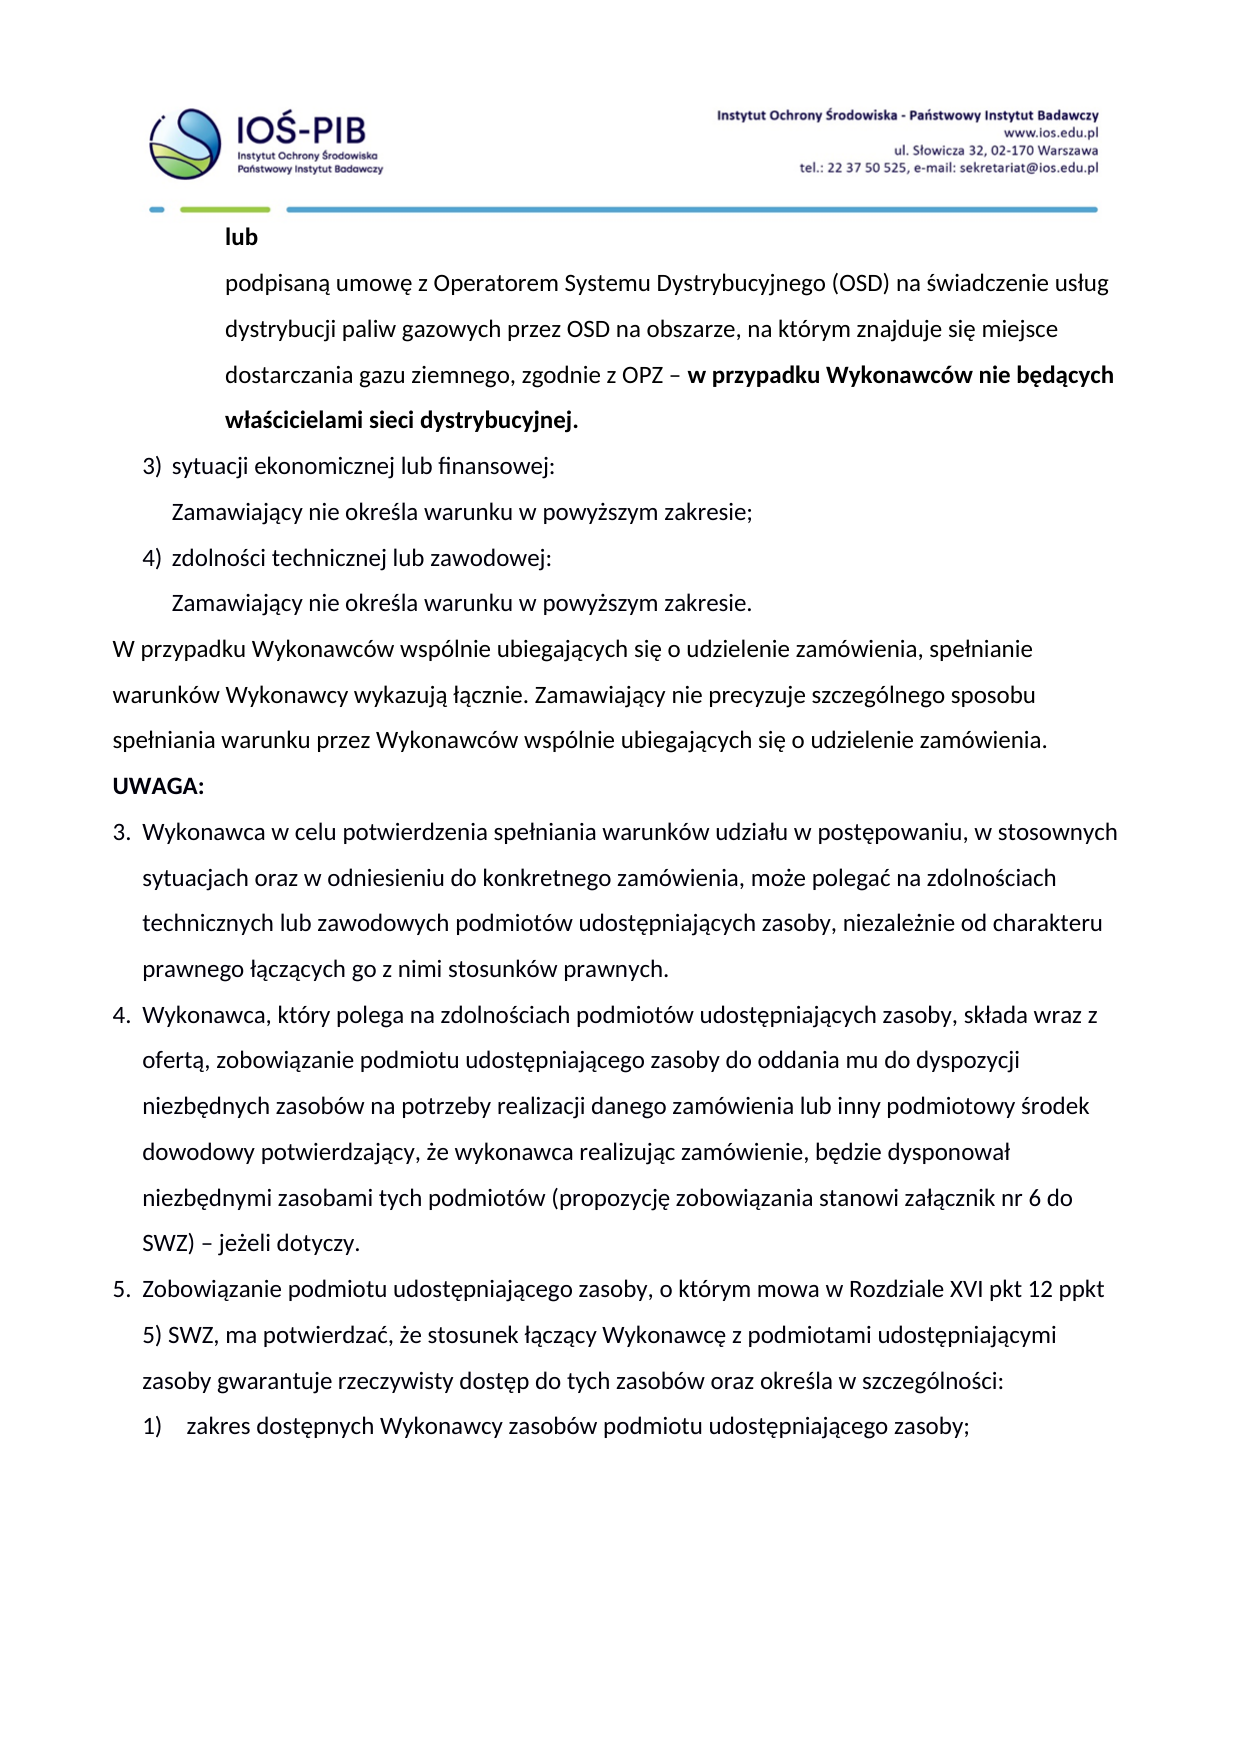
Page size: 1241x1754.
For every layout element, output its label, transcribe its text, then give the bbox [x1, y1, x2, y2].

text Zamawiający nie określa warunku w powyższym zakresie; [172, 496, 1126, 526]
list zakres dostępnych Wykonawcy zasobów podmiotu udostępniającego zasoby; [142, 1411, 1128, 1441]
text Zamawiający nie określa warunku w powyższym zakresie. [172, 587, 1126, 618]
text W przypadku Wykonawców wspólnie ubiegających się o udzielenie zamówienia, spełnianie warunków Wykonawcy wykazują łącznie. Zamawiający nie precyzuje szczególnego sposobu spełniania warunku przez Wykonawców wspólnie ubiegających się o udzielenie zamówienia. [112, 633, 1128, 755]
picture [0, 26, 1241, 234]
list Wykonawca w celu potwierdzenia spełniania warunków udziału w postępowaniu, w stosownych sytuacjach oraz w odniesieniu do konkretnego zamówienia, może polegać na zdolnościach technicznych lub zawodowych podmiotów udostępniających zasoby, niezależnie od charakteru prawnego łączących go z nimi stosunków prawnych. [112, 816, 1128, 984]
list zdolności technicznej lub zawodowej: [142, 542, 1126, 572]
text UWAGA: [112, 770, 1122, 801]
list Zobowiązanie podmiotu udostępniającego zasoby, o którym mowa w Rozdziale XVI pkt 12 ppkt 5) SWZ, ma potwierdzać, że stosunek łączący Wykonawcę z podmiotami udostępniającymi zasoby gwarantuje rzeczywisty dostęp do tych zasobów oraz określa w szczególności: [112, 1273, 1128, 1395]
list Wykonawca, który polega na zdolnościach podmiotów udostępniających zasoby, składa wraz z ofertą, zobowiązanie podmiotu udostępniającego zasoby do oddania mu do dyspozycji niezbędnych zasobów na potrzeby realizacji danego zamówienia lub inny podmiotowy środek dowodowy potwierdzający, że wykonawca realizując zamówienie, będzie dysponował niezbędnymi zasobami tych podmiotów (propozycję zobowiązania stanowi załącznik nr 6 do SWZ) – jeżeli dotyczy. [112, 999, 1128, 1258]
text lub [225, 222, 1126, 252]
list sytuacji ekonomicznej lub finansowej: [142, 450, 1126, 481]
text podpisaną umowę z Operatorem Systemu Dystrybucyjnego (OSD) na świadczenie usług dystrybucji paliw gazowych przez OSD na obszarze, na którym znajduje się miejsce dostarczania gazu ziemnego, zgodnie z OPZ – w przypadku Wykonawców nie będących właścicielami sieci dystrybucyjnej. [225, 267, 1126, 435]
